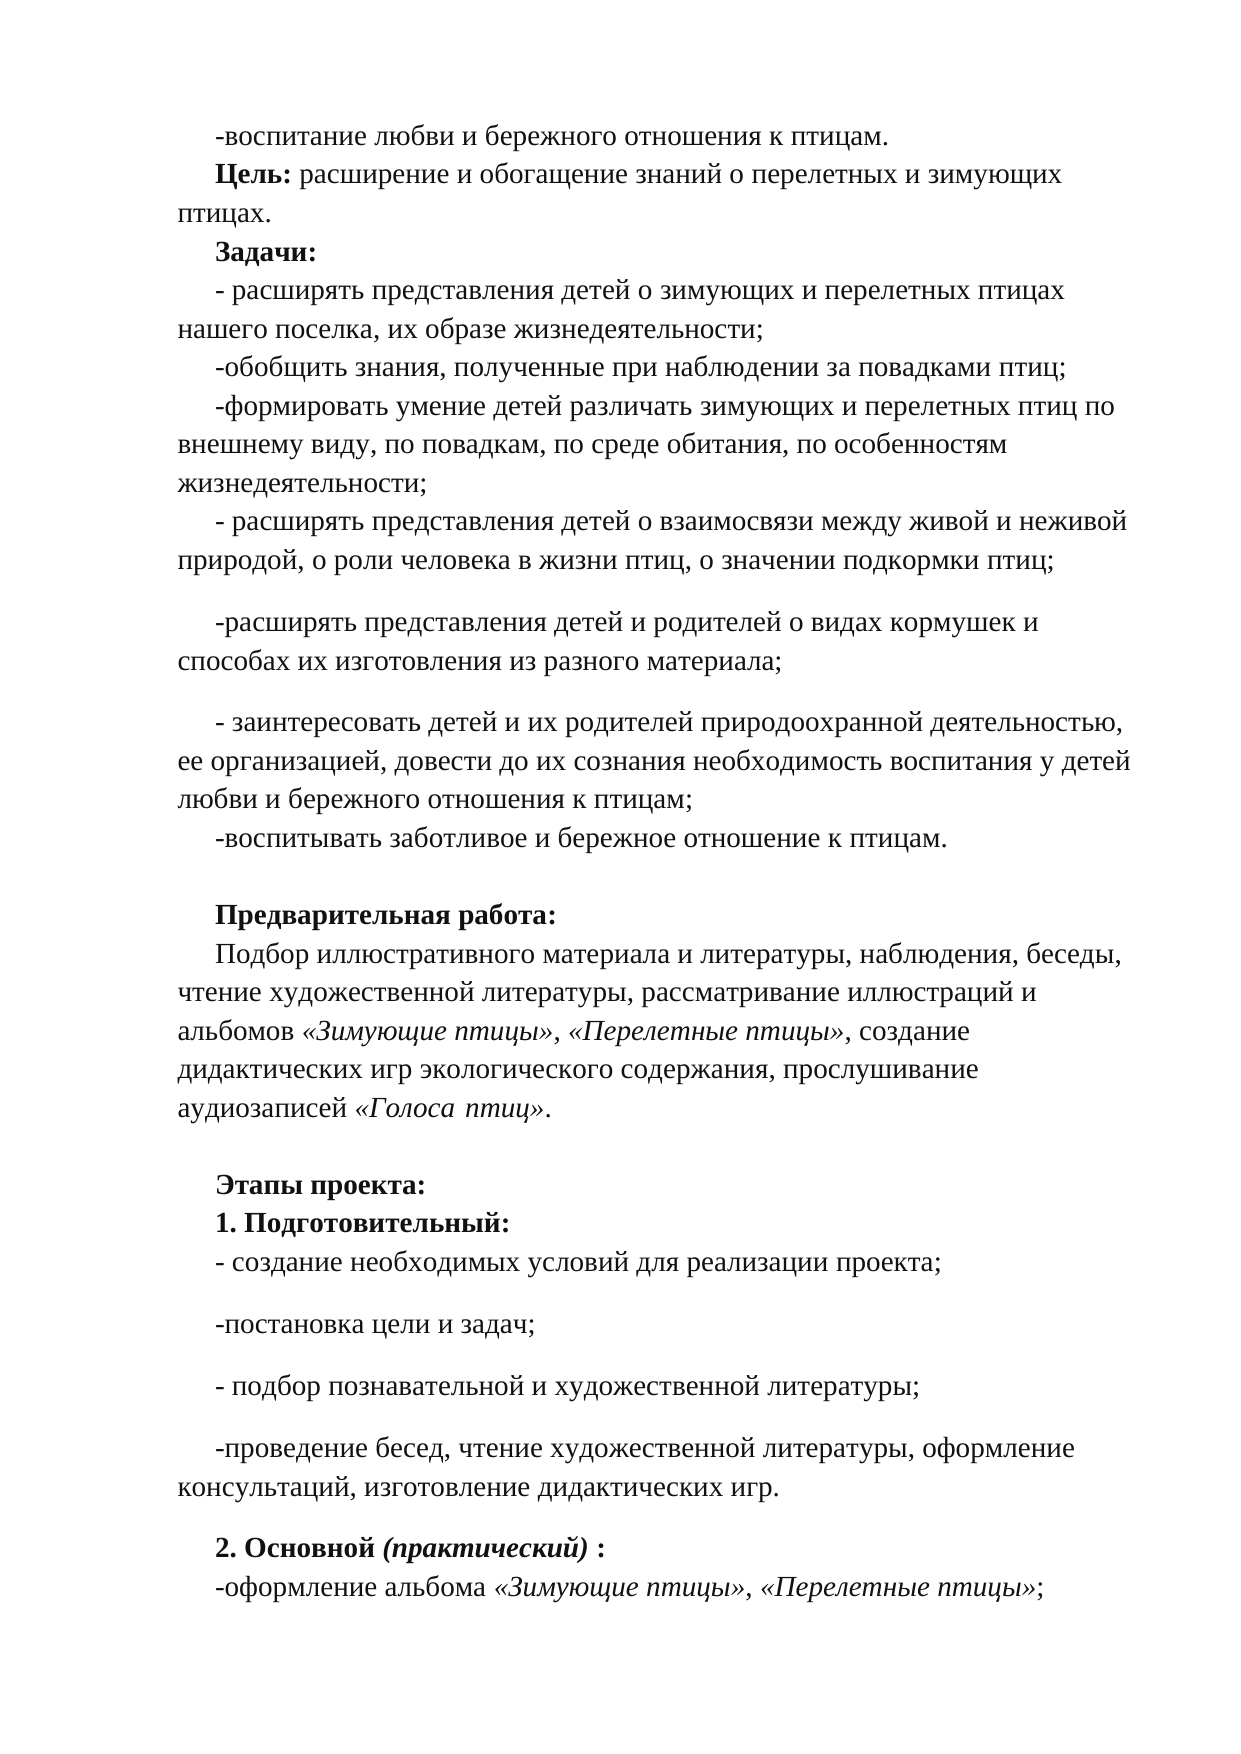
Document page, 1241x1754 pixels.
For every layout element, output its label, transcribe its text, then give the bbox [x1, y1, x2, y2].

text - создание необходимых условий для реализации проекта; [177, 1244, 1152, 1278]
text 1. Подготовительный: [177, 1206, 1152, 1239]
text Этапы проекта: [177, 1167, 1152, 1201]
text Цель: расширение и обогащение знаний о перелетных и зимующих птицах. [177, 157, 1152, 229]
text - расширять представления детей о взаимосвязи между живой и неживой природой, о роли человека в жизни птиц, о значении подкормки птиц; [177, 503, 1152, 576]
text 2. Основной (практический) : [177, 1531, 1152, 1564]
text - заинтересовать детей и их родителей природоохранной деятельностью, ее организацией, довести до их сознания необходимость воспитания у детей любви и бережного отношения к птицам; [177, 704, 1152, 815]
text -обобщить знания, полученные при наблюдении за повадками птиц; [177, 349, 1152, 383]
text - подбор познавательной и художественной литературы; [177, 1368, 1152, 1402]
text -формировать умение детей различать зимующих и перелетных птиц по внешнему виду, по повадкам, по среде обитания, по особенностям жизнедеятельности; [177, 388, 1152, 498]
text Подбор иллюстративного материала и литературы, наблюдения, беседы, чтение художественной литературы, рассматривание иллюстраций и альбомов «Зимующие птицы», «Перелетные птицы», создание дидактических игр экологического содержания, прослушивание аудиозаписей «Голоса птиц». [177, 936, 1152, 1123]
text Задачи: [177, 234, 1152, 267]
text -проведение бесед, чтение художественной литературы, оформление консультаций, изготовление дидактических игр. [177, 1430, 1152, 1502]
text -расширять представления детей и родителей о видах кормушек и способах их изготовления из разного материала; [177, 604, 1152, 676]
text -постановка цели и задач; [177, 1306, 1152, 1340]
text - расширять представления детей о зимующих и перелетных птицах нашего поселка, их образе жизнедеятельности; [177, 272, 1152, 344]
text -оформление альбома «Зимующие птицы», «Перелетные птицы»; [177, 1569, 1152, 1603]
text -воспитывать заботливое и бережное отношение к птицам. [177, 820, 1152, 854]
text -воспитание любви и бережного отношения к птицам. [177, 118, 1152, 152]
text Предварительная работа: [177, 897, 1152, 931]
